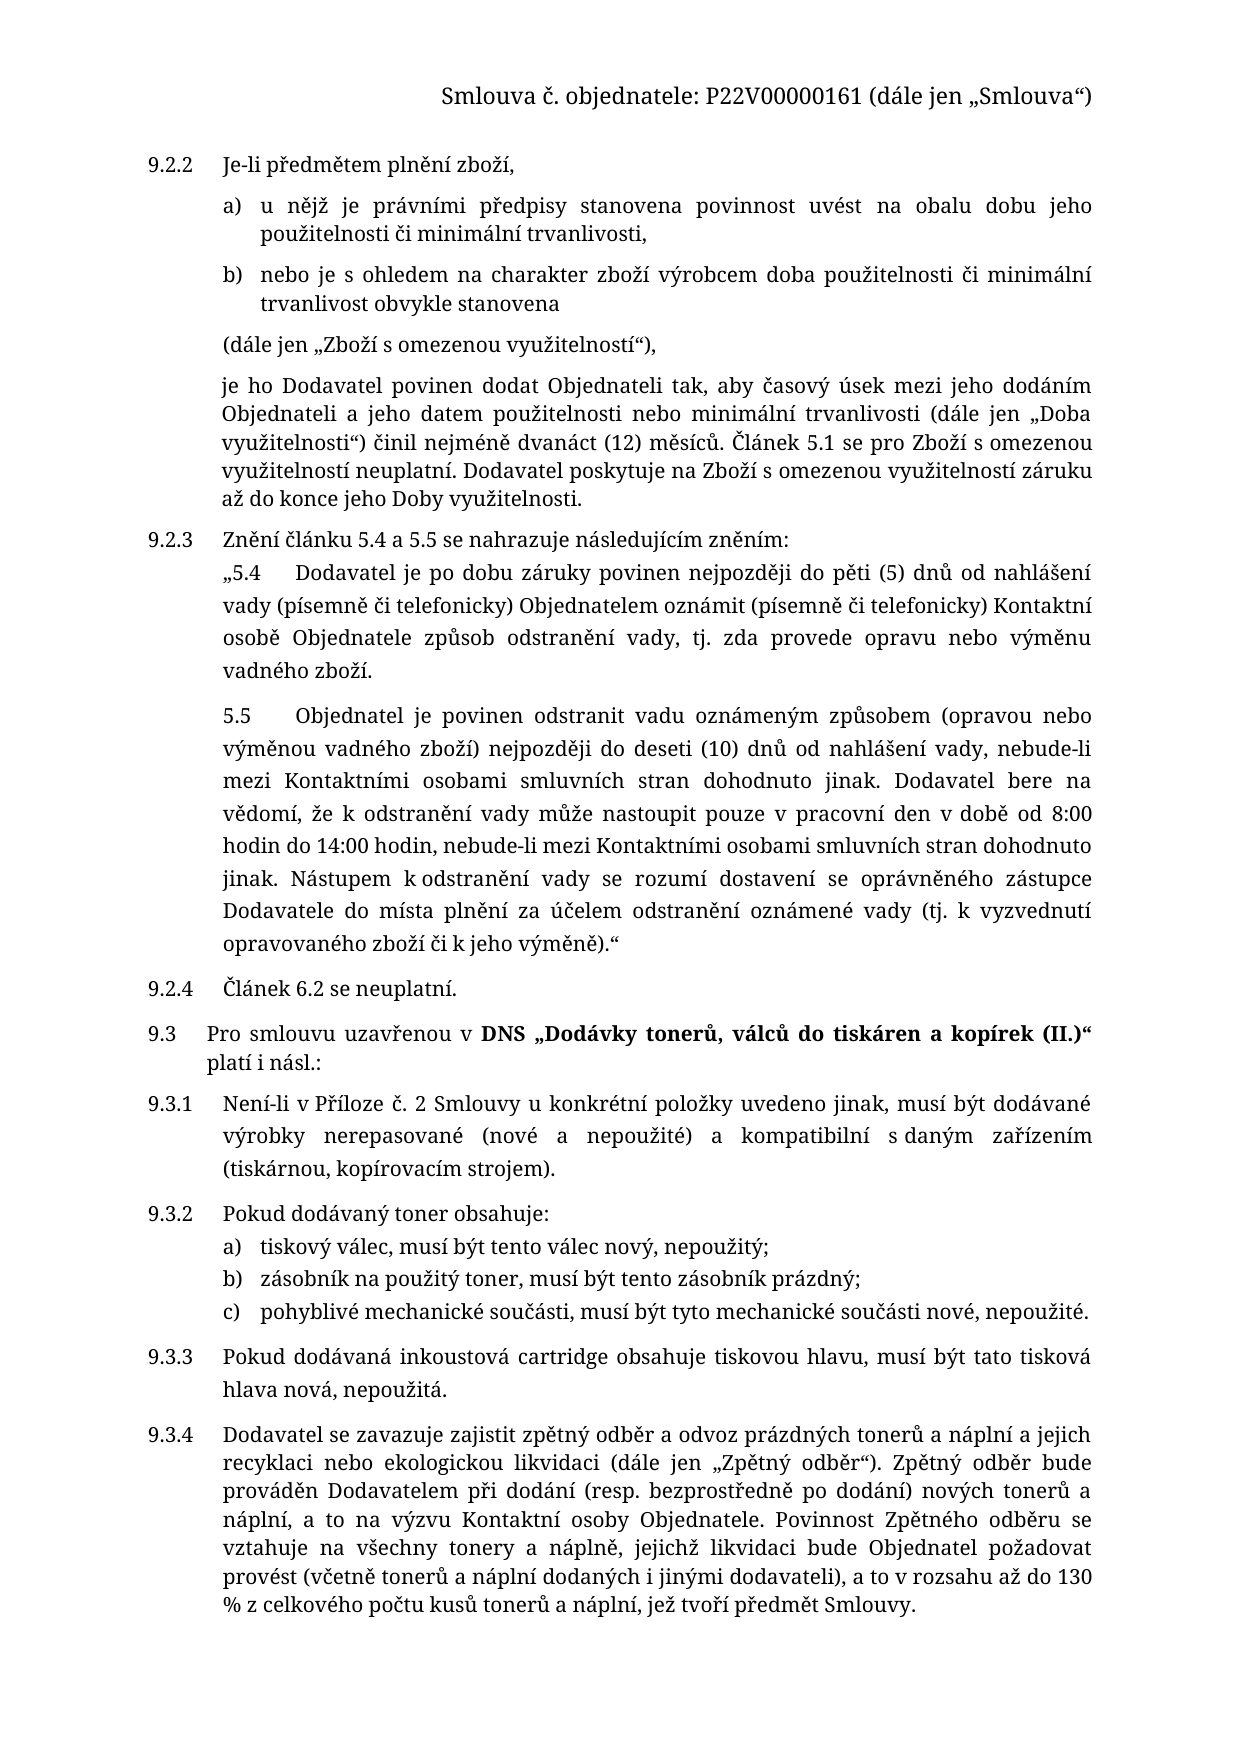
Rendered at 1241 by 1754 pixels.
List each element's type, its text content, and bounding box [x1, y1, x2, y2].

list Není-li v Příloze č. 2 Smlouvy u konkrétní položky uvedeno jinak, musí být dodávané výrobky nerepasované (nové a nepoužité) a kompatibilní s daným zařízením (tiskárnou, kopírovacím strojem). [148, 1089, 1093, 1182]
list 5.5 Objednatel je povinen odstranit vadu oznámeným způsobem (opravou nebo výměnou vadného zboží) nejpozději do deseti (10) dnů od nahlášení vady, nebude-li mezi Kontaktními osobami smluvních stran dohodnuto jinak. Dodavatel bere na vědomí, že k odstranění vady může nastoupit pouze v pracovní den v době od 8:00 hodin do 14:00 hodin, nebude-li mezi Kontaktními osobami smluvních stran dohodnuto jinak. Nástupem k odstranění vady se rozumí dostavení se oprávněného zástupce Dodavatele do místa plnění za účelem odstranění oznámené vady (tj. k vyzvednutí opravovaného zboží či k jeho výměně).“ [223, 701, 1093, 958]
list Článek 6.2 se neuplatní. [148, 974, 1093, 1003]
list nebo je s ohledem na charakter zboží výrobcem doba použitelnosti či minimální trvanlivost obvykle stanovena [223, 261, 1093, 317]
list zásobník na použitý toner, musí být tento zásobník prázdný; [223, 1264, 1093, 1293]
list Pro smlouvu uzavřenou v DNS „Dodávky tonerů, válců do tiskáren a kopírek (II.)“ platí i násl.: [148, 1019, 1093, 1076]
list tiskový válec, musí být tento válec nový, nepoužitý; [223, 1232, 1093, 1260]
list u nějž je právními předpisy stanovena povinnost uvést na obalu dobu jeho použitelnosti či minimální trvanlivosti, [223, 191, 1093, 248]
list „5.4 Dodavatel je po dobu záruky povinen nejpozději do pěti (5) dnů od nahlášení vady (písemně či telefonicky) Objednatelem oznámit (písemně či telefonicky) Kontaktní osobě Objednatele způsob odstranění vady, tj. zda provede opravu nebo výměnu vadného zboží. [223, 558, 1093, 684]
list pohyblivé mechanické součásti, musí být tyto mechanické součásti nové, nepoužité. [223, 1297, 1093, 1325]
list Pokud dodávaný toner obsahuje: [148, 1199, 1093, 1228]
list Je-li předmětem plnění zboží, [148, 150, 1093, 179]
text (dále jen „Zboží s omezenou využitelností“), [223, 330, 1093, 358]
list Pokud dodávaná inkoustová cartridge obsahuje tiskovou hlavu, musí být tato tisková hlava nová, nepoužitá. [148, 1342, 1093, 1403]
list Znění článku 5.4 a 5.5 se nahrazuje následujícím zněním: [148, 526, 1093, 554]
list Dodavatel se zavazuje zajistit zpětný odběr a odvoz prázdných tonerů a náplní a jejich recyklaci nebo ekologickou likvidaci (dále jen „Zpětný odběr“). Zpětný odběr bude prováděn Dodavatelem při dodání (resp. bezprostředně po dodání) nových tonerů a náplní, a to na výzvu Kontaktní osoby Objednatele. Povinnost Zpětného odběru se vztahuje na všechny tonery a náplně, jejichž likvidaci bude Objednatel požadovat provést (včetně tonerů a náplní dodaných i jinými dodavateli), a to v rozsahu až do 130 % z celkového počtu kusů tonerů a náplní, jež tvoří předmět Smlouvy. [148, 1420, 1093, 1619]
text je ho Dodavatel povinen dodat Objednateli tak, aby časový úsek mezi jeho dodáním Objednateli a jeho datem použitelnosti nebo minimální trvanlivosti (dále jen „Doba využitelnosti“) činil nejméně dvanáct (12) měsíců. Článek 5.1 se pro Zboží s omezenou využitelností neuplatní. Dodavatel poskytuje na Zboží s omezenou využitelností záruku až do konce jeho Doby využitelnosti. [221, 371, 1093, 513]
